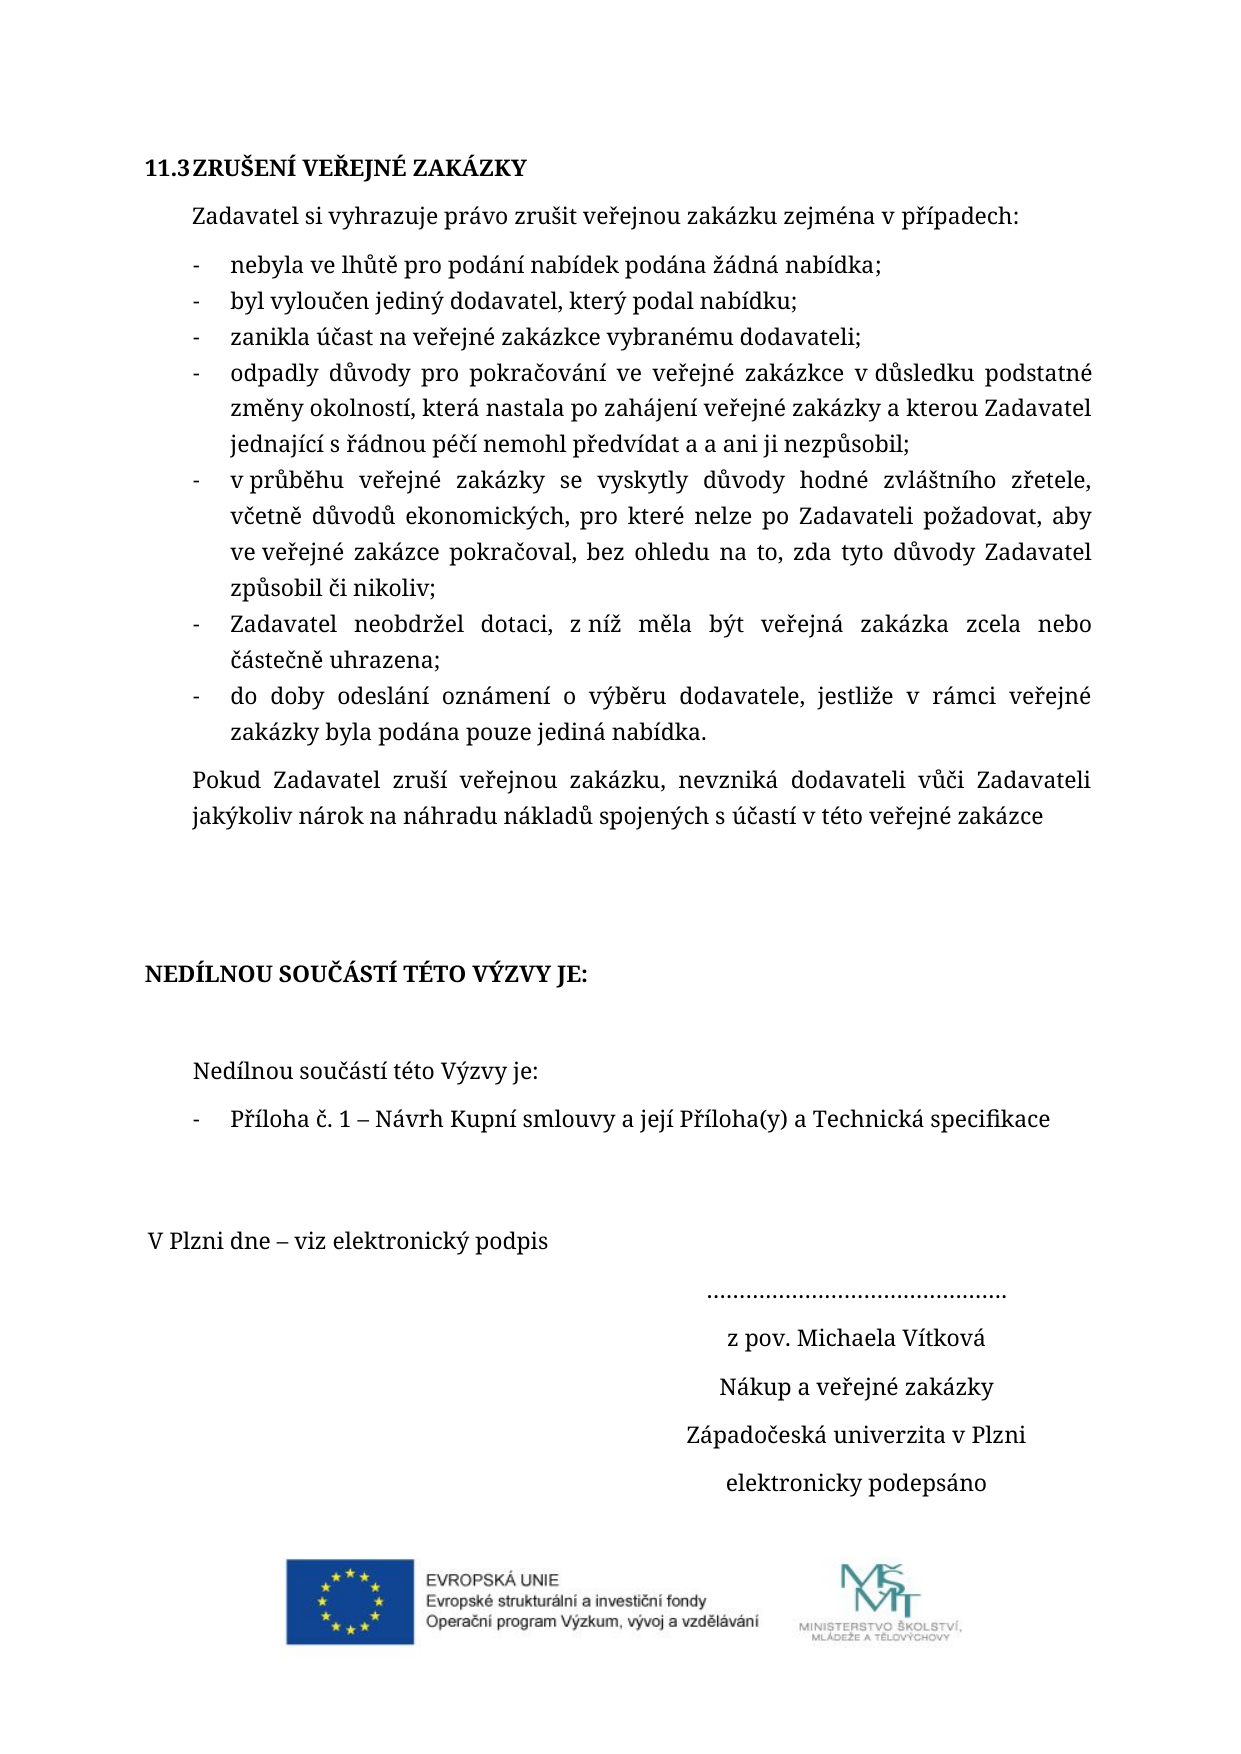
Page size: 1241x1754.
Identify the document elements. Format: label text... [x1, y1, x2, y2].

list zanikla účast na veřejné zakázkce vybranému dodavateli; [193, 321, 1093, 352]
text V Plzni dne – viz elektronický podpis [148, 1225, 1093, 1256]
text Zadavatel si vyhrazuje právo zrušit veřejnou zakázku zejména v případech: [192, 200, 1093, 231]
list do doby odeslání oznámení o výběru dodavatele, jestliže v rámci veřejné zakázky byla podána pouze jediná nabídka. [193, 680, 1093, 747]
text elektronicky podepsáno [148, 1467, 1093, 1499]
text Nedílnou součástí této Výzvy je: [193, 1055, 1093, 1086]
subtitle NEDÍLNOU SOUČÁSTÍ TÉTO VÝZVY JE: [133, 958, 1093, 989]
list byl vyloučen jediný dodavatel, který podal nabídku; [193, 284, 1093, 316]
text Nákup a veřejné zakázky [148, 1371, 1093, 1402]
subtitle 11.3 ZRUŠENÍ VEŘEJNÉ ZAKÁZKY [133, 152, 1093, 183]
list Zadavatel neobdržel dotaci, z níž měla být veřejná zakázka zcela nebo částečně uhrazena; [193, 608, 1093, 675]
text Pokud Zadavatel zruší veřejnou zakázku, nevzniká dodavateli vůči Zadavateli jakýkoliv nárok na náhradu nákladů spojených s účastí v této veřejné zakázce [192, 764, 1093, 831]
text Západočeská univerzita v Plzni [148, 1419, 1093, 1450]
list odpadly důvody pro pokračování ve veřejné zakázkce v důsledku podstatné změny okolností, která nastala po zahájení veřejné zakázky a kterou Zadavatel jednající s řádnou péčí nemohl předvídat a a ani ji nezpůsobil; [193, 356, 1093, 459]
text z pov. Michaela Vítková [148, 1322, 1093, 1353]
list Příloha č. 1 – Návrh Kupní smlouvy a její Příloha(y) a Technická specifikace [193, 1103, 1093, 1134]
list v průběhu veřejné zakázky se vyskytly důvody hodné zvláštního zřetele, včetně důvodů ekonomických, pro které nelze po Zadavateli požadovat, aby ve veřejné zakázce pokračoval, bez ohledu na to, zda tyto důvody Zadavatel způsobil či nikoliv; [193, 464, 1093, 603]
picture [242, 1518, 999, 1687]
list nebyla ve lhůtě pro podání nabídek podána žádná nabídka; [193, 249, 1093, 280]
text ………………………………………. [148, 1274, 1093, 1305]
